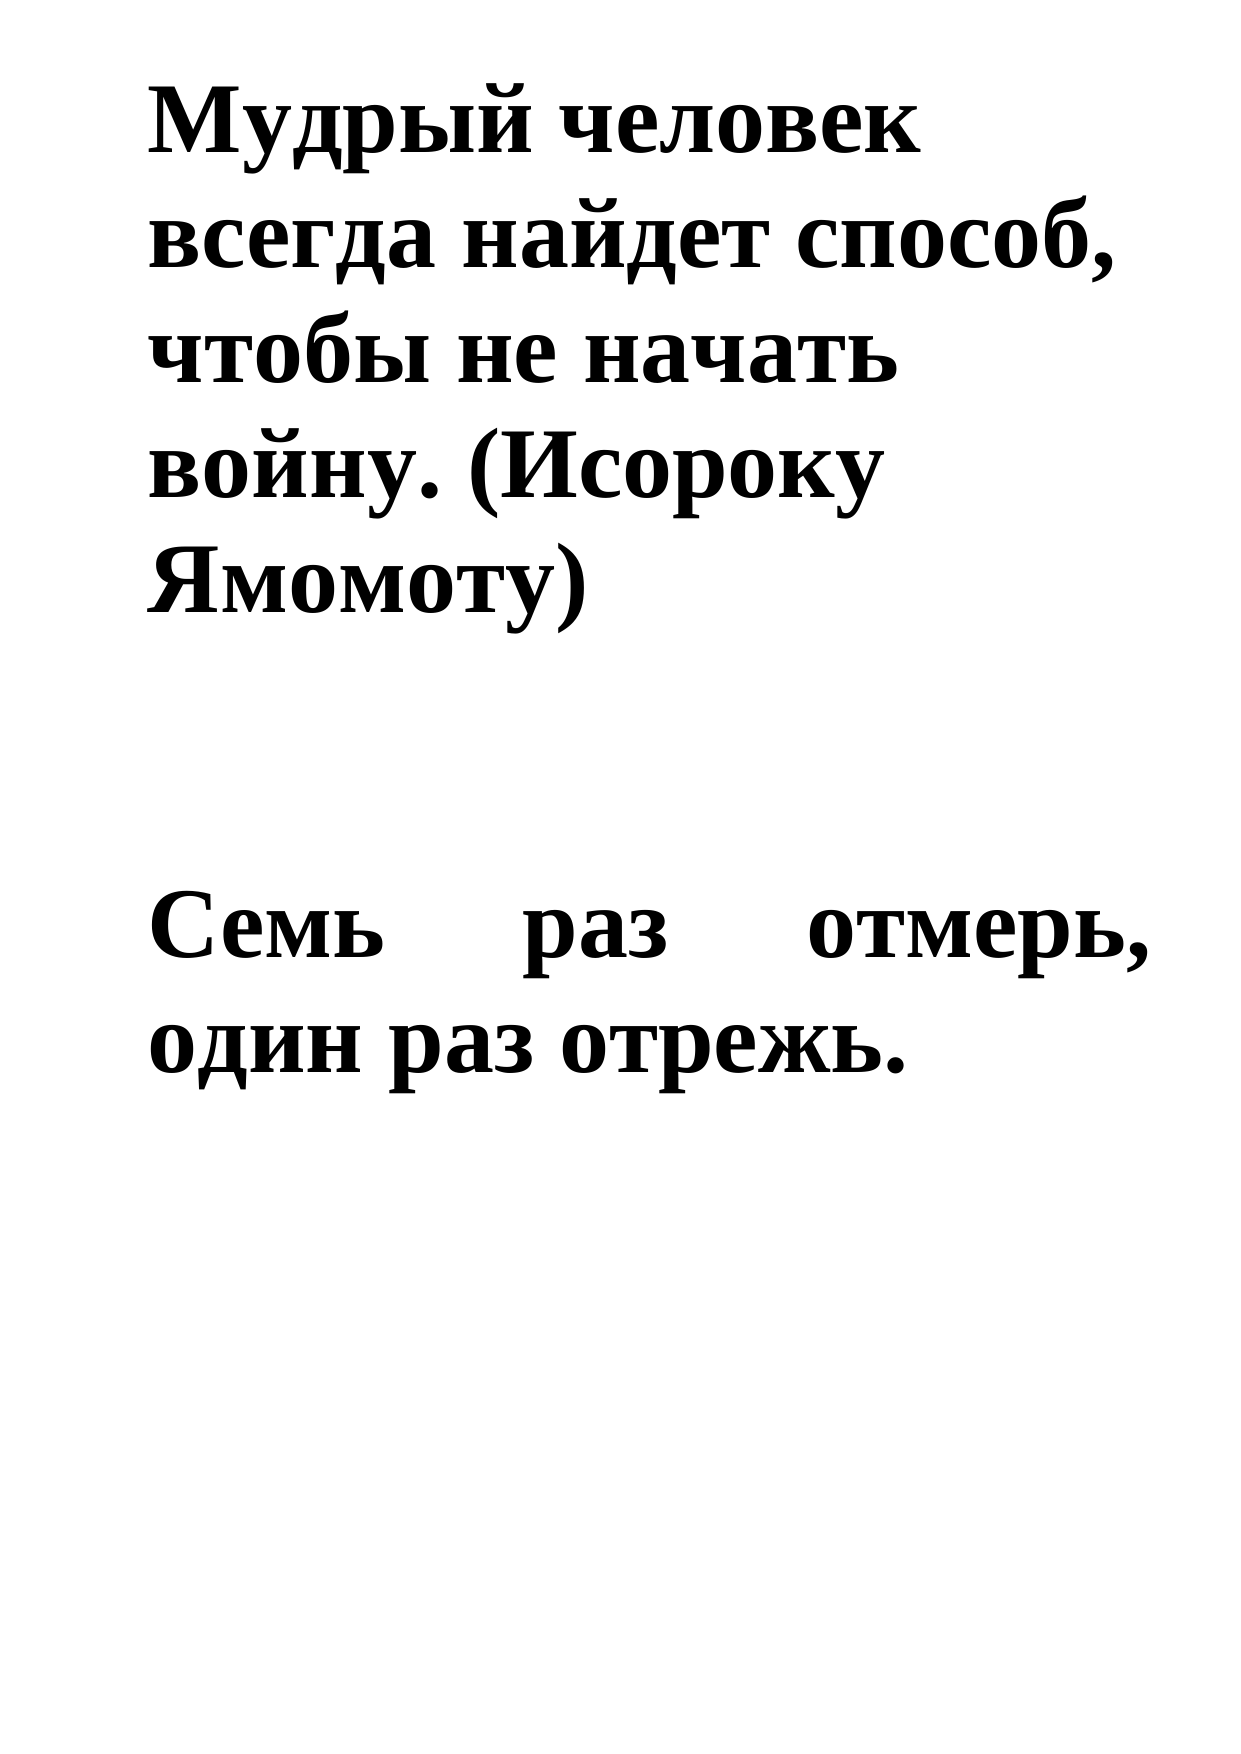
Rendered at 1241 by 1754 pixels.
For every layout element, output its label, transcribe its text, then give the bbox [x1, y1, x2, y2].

text Семь раз отмерь, один раз отрежь. [148, 864, 1152, 1094]
text Мудрый человек всегда найдет способ, чтобы не начать войну. (Исороку Ямомоту) [148, 59, 1152, 634]
